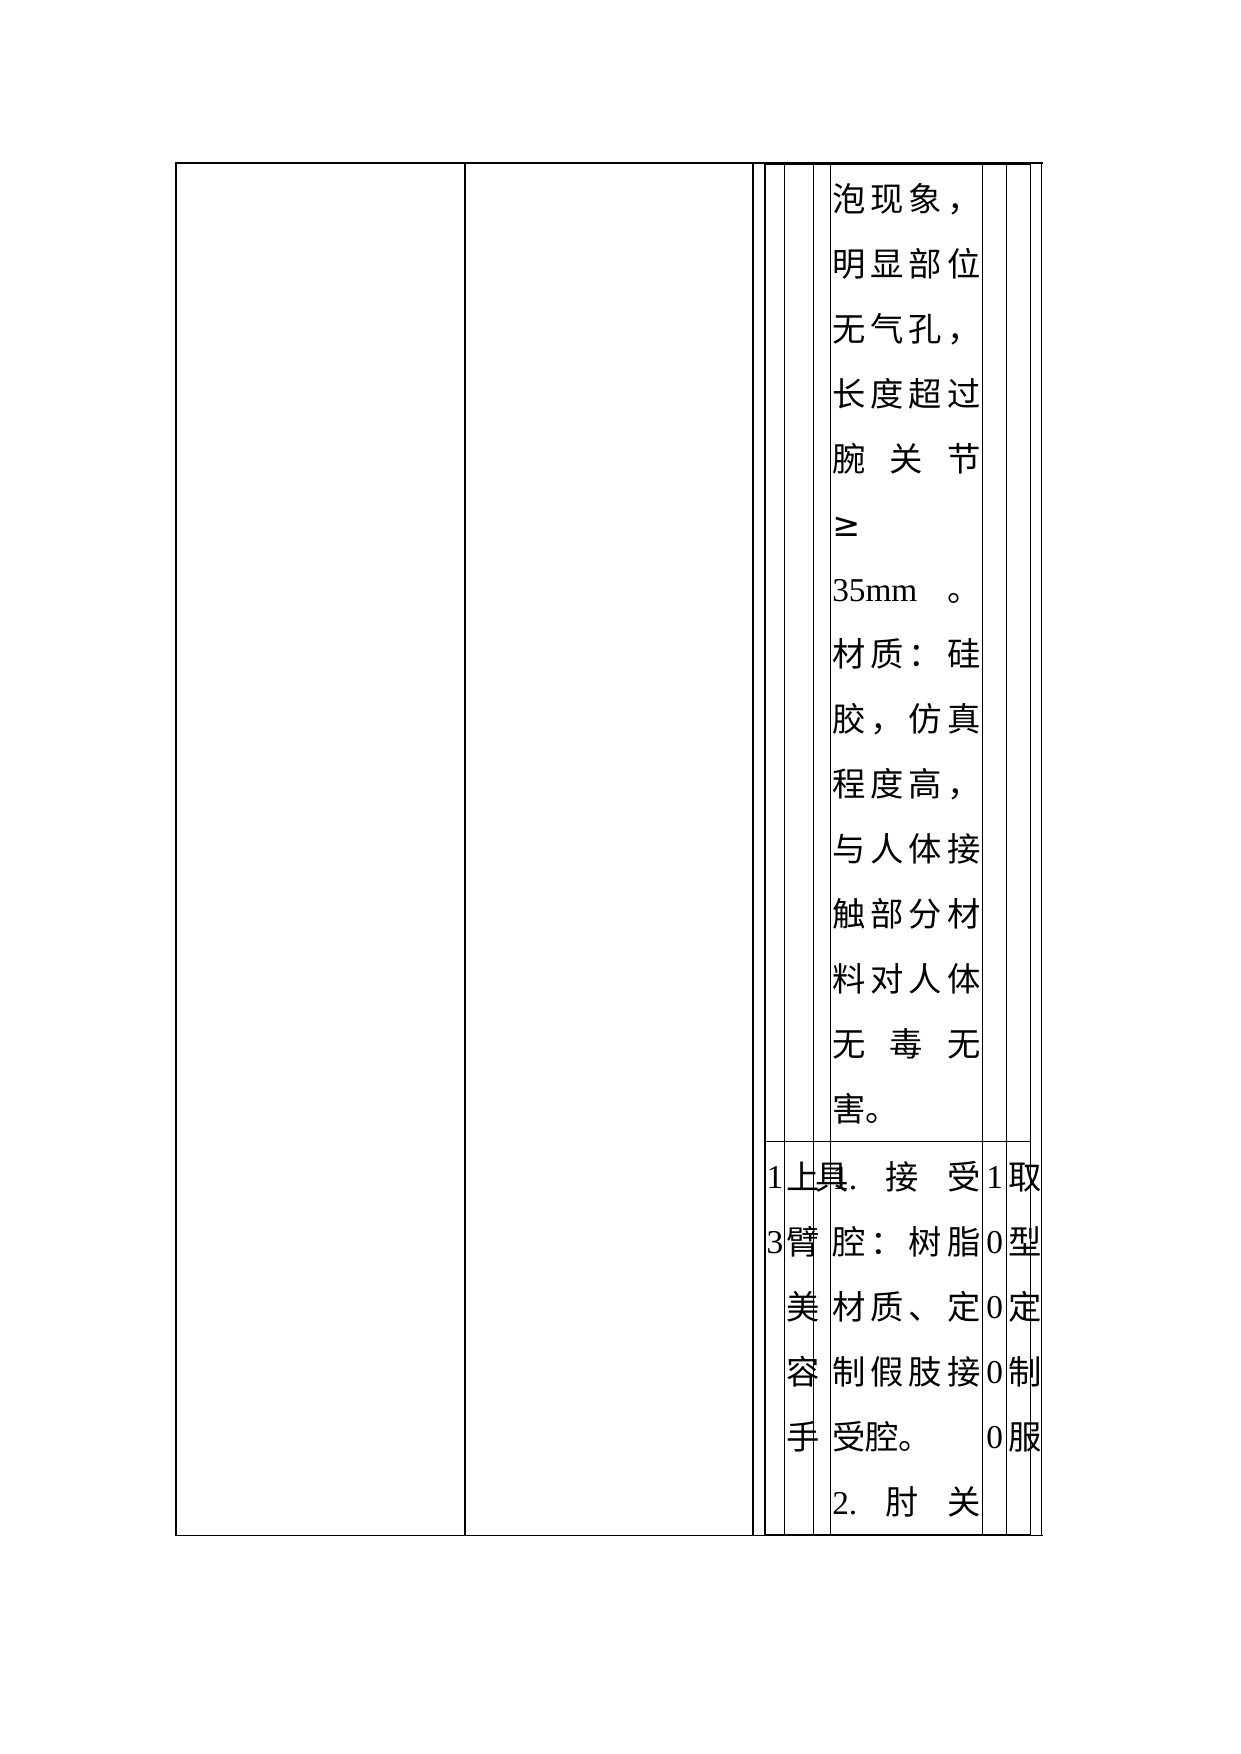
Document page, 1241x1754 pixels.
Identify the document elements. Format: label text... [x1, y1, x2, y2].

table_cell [983, 165, 1006, 1141]
table_cell 2 [466, 164, 752, 1535]
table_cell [1007, 1142, 1030, 1534]
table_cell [785, 1142, 813, 1534]
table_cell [983, 1142, 1006, 1534]
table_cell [831, 165, 982, 1141]
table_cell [766, 1142, 784, 1534]
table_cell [1031, 164, 1041, 1535]
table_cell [785, 165, 813, 1141]
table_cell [831, 1142, 982, 1534]
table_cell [1007, 165, 1030, 1141]
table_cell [754, 164, 764, 1535]
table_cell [766, 165, 784, 1141]
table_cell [814, 1142, 830, 1534]
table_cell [814, 165, 830, 1141]
table_cell [177, 164, 464, 1535]
